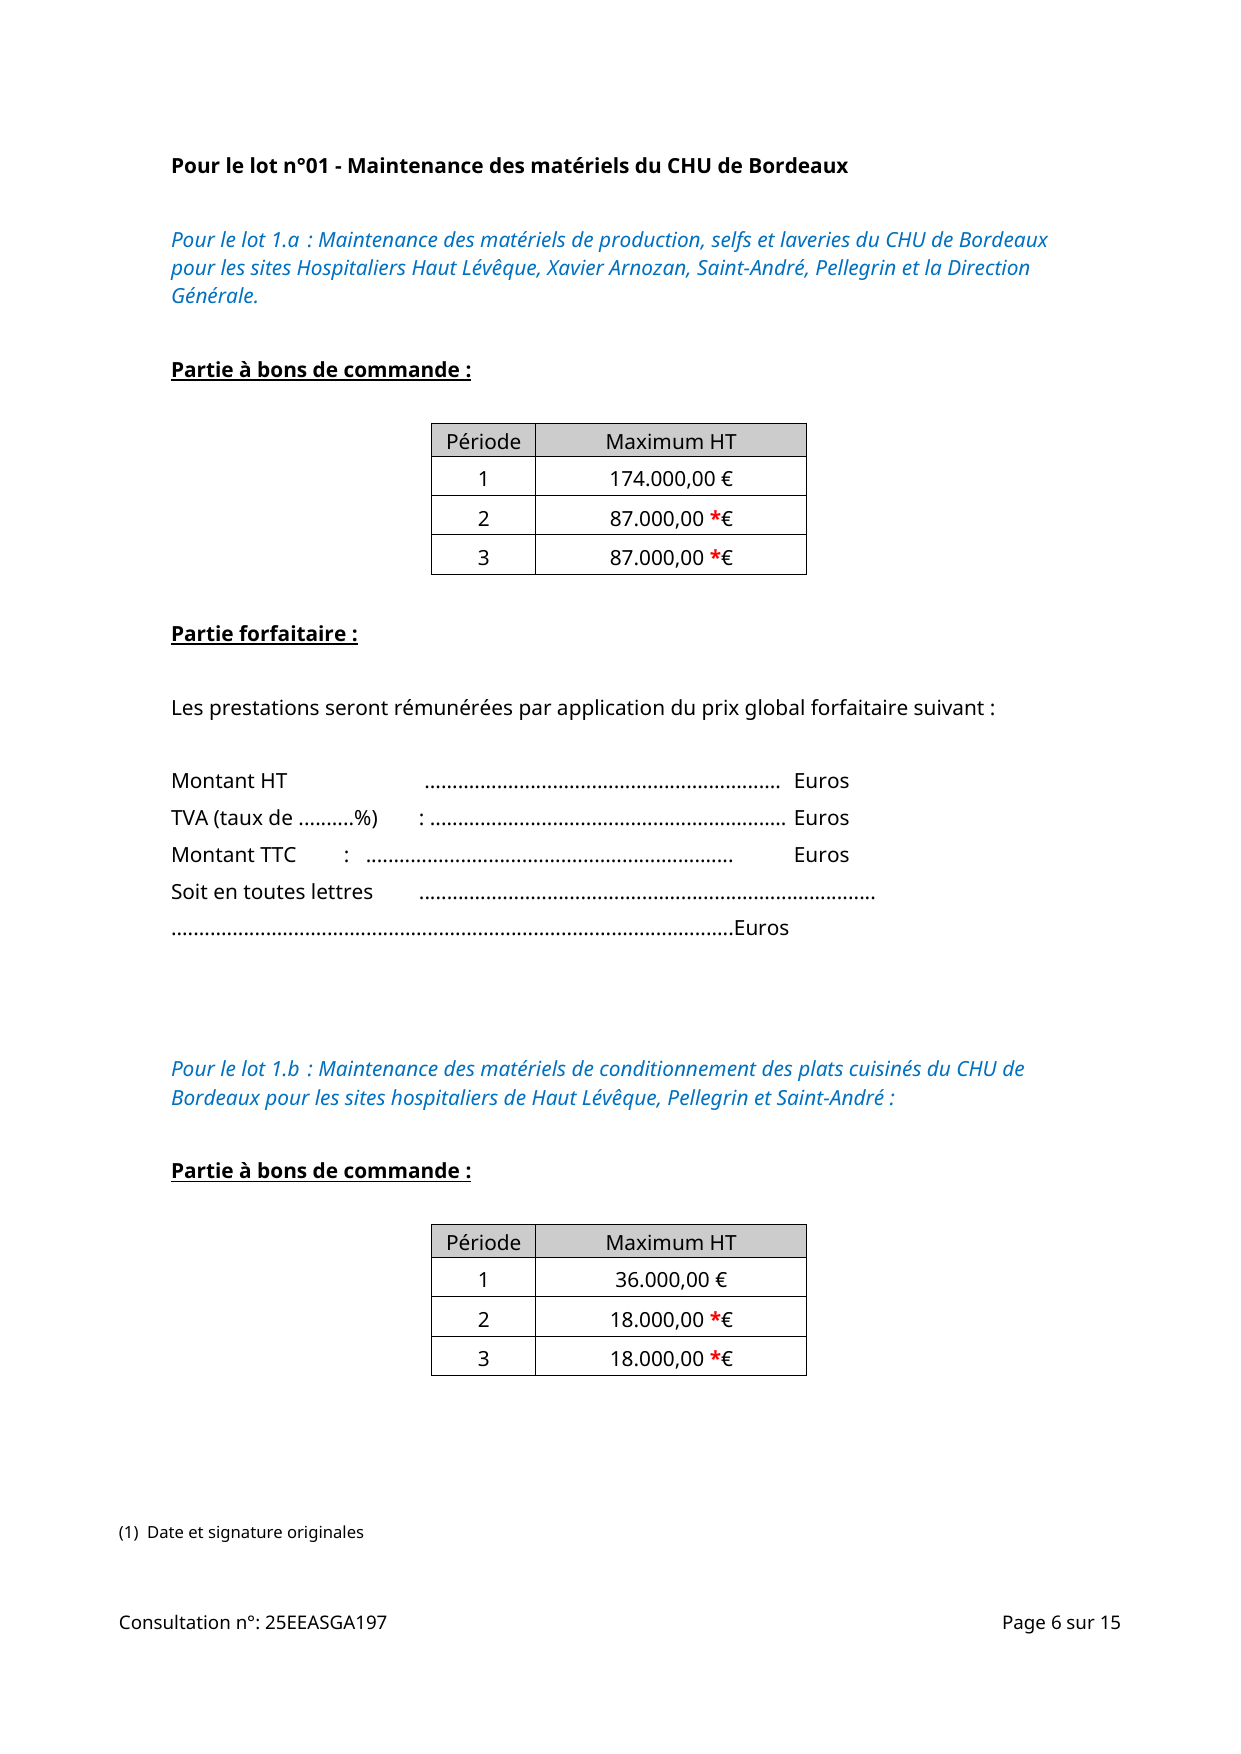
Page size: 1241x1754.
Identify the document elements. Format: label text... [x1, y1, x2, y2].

table_header Période [432, 424, 535, 456]
table_header Période [432, 1225, 535, 1257]
table_header Maximum HT [536, 424, 806, 456]
text Montant HT ................................................................ Euros [171, 766, 1067, 795]
text TVA (taux de ..........%) : ................................................................ Euros [171, 803, 1067, 832]
table_cell 36.000,00 € [536, 1258, 806, 1296]
table_cell 87.000,00 *€ [536, 535, 806, 574]
table_cell 2 [432, 1297, 535, 1336]
table_cell 18.000,00 *€ [536, 1337, 806, 1375]
text Les prestations seront rémunérées par application du prix global forfaitaire suivant : [171, 693, 1067, 721]
table_cell 1 [432, 1258, 535, 1296]
table_cell 18.000,00 *€ [536, 1297, 806, 1336]
table_cell 3 [432, 1337, 535, 1375]
text Pour le lot n°01 - Maintenance des matériels du CHU de Bordeaux [171, 151, 1067, 180]
table_cell 174.000,00 € [536, 457, 806, 495]
table_cell 87.000,00 *€ [536, 496, 806, 534]
text Partie à bons de commande : [171, 355, 1067, 384]
table_header Maximum HT [536, 1225, 806, 1257]
text Pour le lot 1.a : Maintenance des matériels de production, selfs et laveries du CHU de Bordeaux pour les sites Hospitaliers Haut Lévêque, Xavier Arnozan, Saint-André, Pellegrin et la Direction Générale. [171, 225, 1067, 310]
text .....................................................................................................Euros [171, 913, 1067, 942]
text Soit en toutes lettres .................................................................................. [171, 877, 1067, 905]
text Pour le lot 1.b : Maintenance des matériels de conditionnement des plats cuisinés du CHU de Bordeaux pour les sites hospitaliers de Haut Lévêque, Pellegrin et Saint-André : [171, 1054, 1067, 1111]
text Partie à bons de commande : [171, 1156, 1067, 1185]
text Partie forfaitaire : [171, 619, 1067, 648]
table_cell 3 [432, 535, 535, 574]
table_cell 1 [432, 457, 535, 495]
table_cell 2 [432, 496, 535, 534]
text Montant TTC : .................................................................. Euros [171, 840, 1067, 868]
